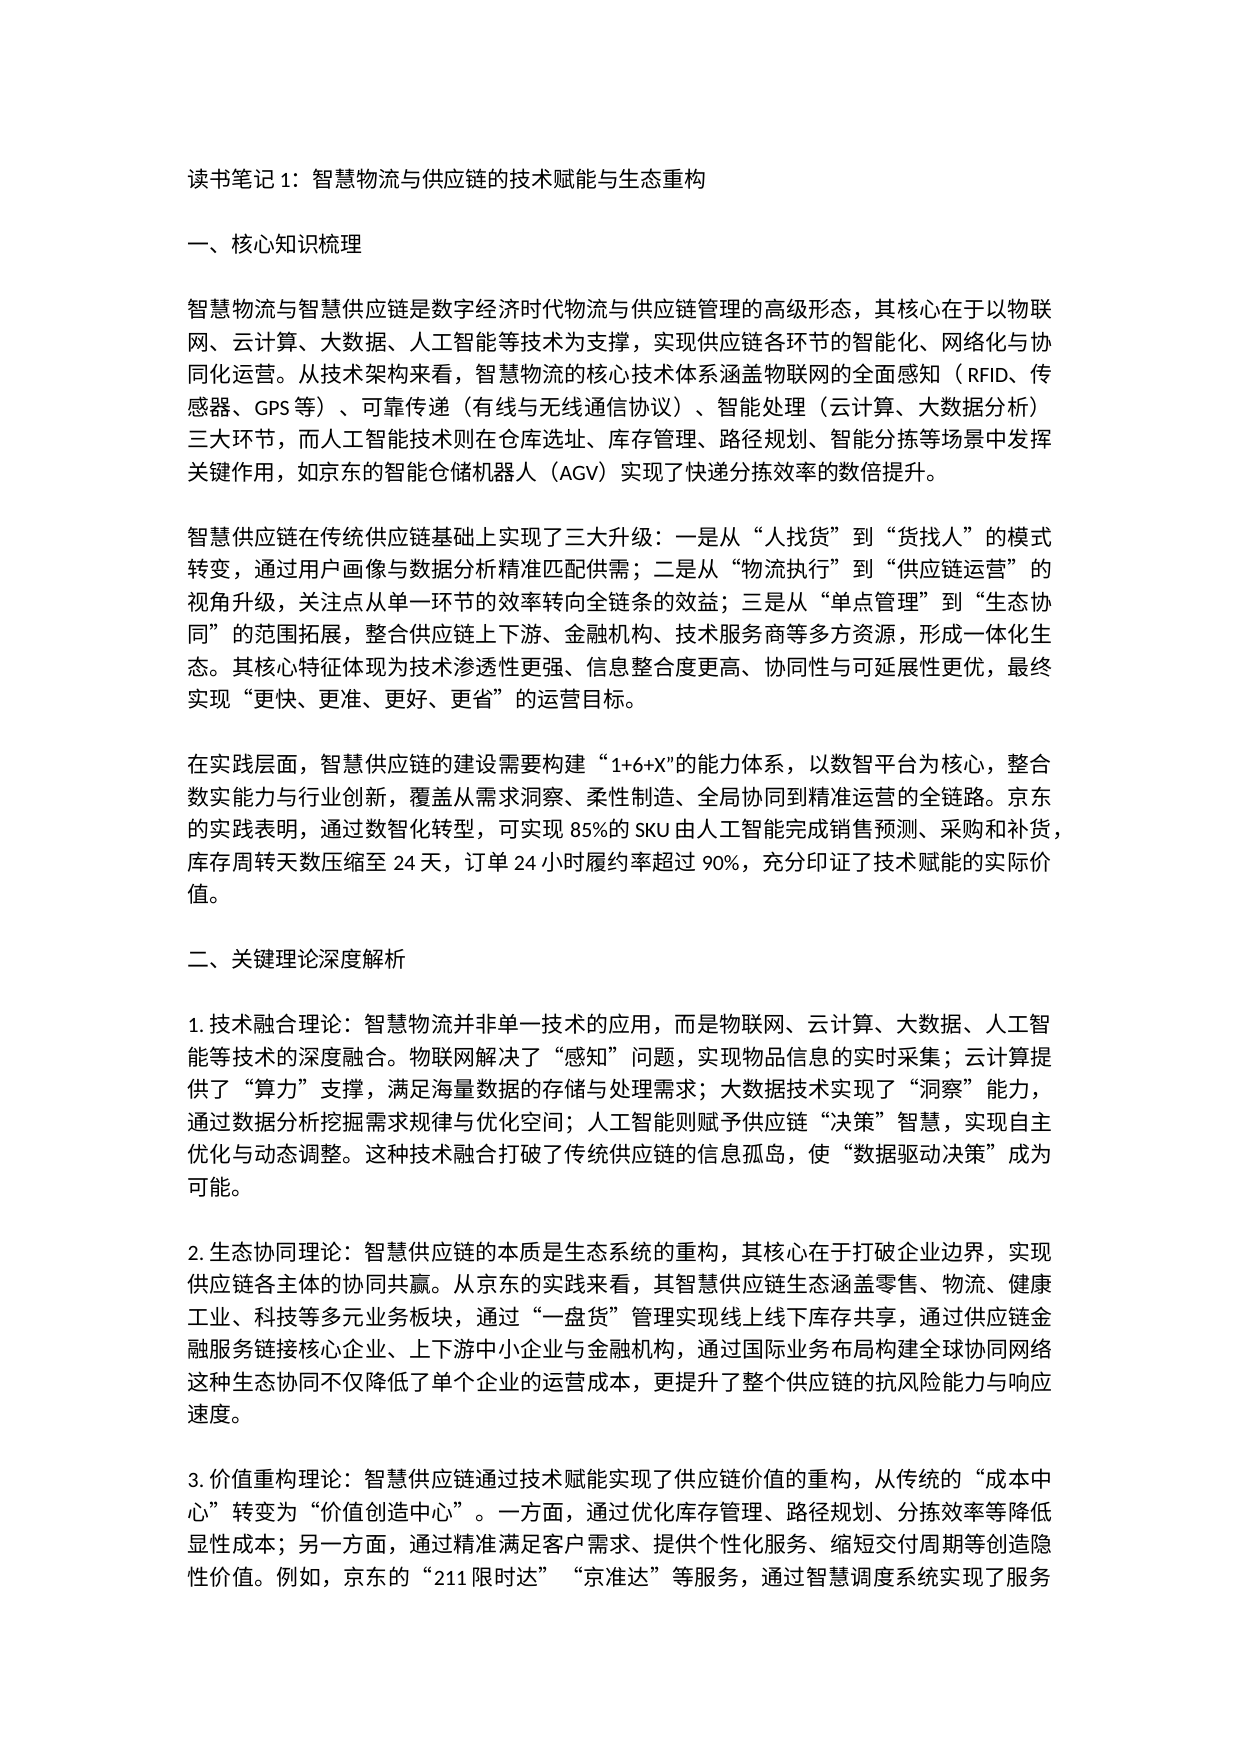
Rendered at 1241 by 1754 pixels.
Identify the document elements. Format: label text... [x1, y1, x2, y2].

text 1. 技术融合理论：智慧物流并非单一技术的应用，而是物联网、云计算、大数据、人工智能等技术的深度融合。物联网解决了“感知”问题，实现物品信息的实时采集；云计算提供了“算力”支撑，满足海量数据的存储与处理需求；大数据技术实现了“洞察”能力，通过数据分析挖掘需求规律与优化空间；人工智能则赋予供应链“决策”智慧，实现自主优化与动态调整。这种技术融合打破了传统供应链的信息孤岛，使“数据驱动决策”成为可能。 [187, 1007, 1053, 1202]
text 2. 生态协同理论：智慧供应链的本质是生态系统的重构，其核心在于打破企业边界，实现供应链各主体的协同共赢。从京东的实践来看，其智慧供应链生态涵盖零售、物流、健康、工业、科技等多元业务板块，通过“一盘货”管理实现线上线下库存共享，通过供应链金融服务链接核心企业、上下游中小企业与金融机构，通过国际业务布局构建全球协同网络。这种生态协同不仅降低了单个企业的运营成本，更提升了整个供应链的抗风险能力与响应速度。 [187, 1234, 1053, 1429]
text 智慧物流与智慧供应链是数字经济时代物流与供应链管理的高级形态，其核心在于以物联网、云计算、大数据、人工智能等技术为支撑，实现供应链各环节的智能化、网络化与协同化运营。从技术架构来看，智慧物流的核心技术体系涵盖物联网的全面感知（RFID、传感器、GPS等）、可靠传递（有线与无线通信协议）、智能处理（云计算、大数据分析）三大环节，而人工智能技术则在仓库选址、库存管理、路径规划、智能分拣等场景中发挥关键作用，如京东的智能仓储机器人（AGV）实现了快递分拣效率的数倍提升。 [187, 292, 1053, 487]
text 智慧供应链在传统供应链基础上实现了三大升级：一是从“人找货”到“货找人”的模式转变，通过用户画像与数据分析精准匹配供需；二是从“物流执行”到“供应链运营”的视角升级，关注点从单一环节的效率转向全链条的效益；三是从“单点管理”到“生态协同”的范围拓展，整合供应链上下游、金融机构、技术服务商等多方资源，形成一体化生态。其核心特征体现为技术渗透性更强、信息整合度更高、协同性与可延展性更优，最终实现“更快、更准、更好、更省”的运营目标。 [187, 519, 1053, 714]
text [187, 1462, 1053, 1592]
text 在实践层面，智慧供应链的建设需要构建“1+6+X”的能力体系，以数智平台为核心，整合数实能力与行业创新，覆盖从需求洞察、柔性制造、全局协同到精准运营的全链路。京东的实践表明，通过数智化转型，可实现85%的SKU由人工智能完成销售预测、采购和补货，库存周转天数压缩至24天，订单24小时履约率超过90%，充分印证了技术赋能的实际价值。 [187, 747, 1053, 909]
text 读书笔记1：智慧物流与供应链的技术赋能与生态重构 [187, 162, 1053, 194]
text 二、关键理论深度解析 [187, 942, 1053, 974]
text 一、核心知识梳理 [187, 227, 1053, 259]
